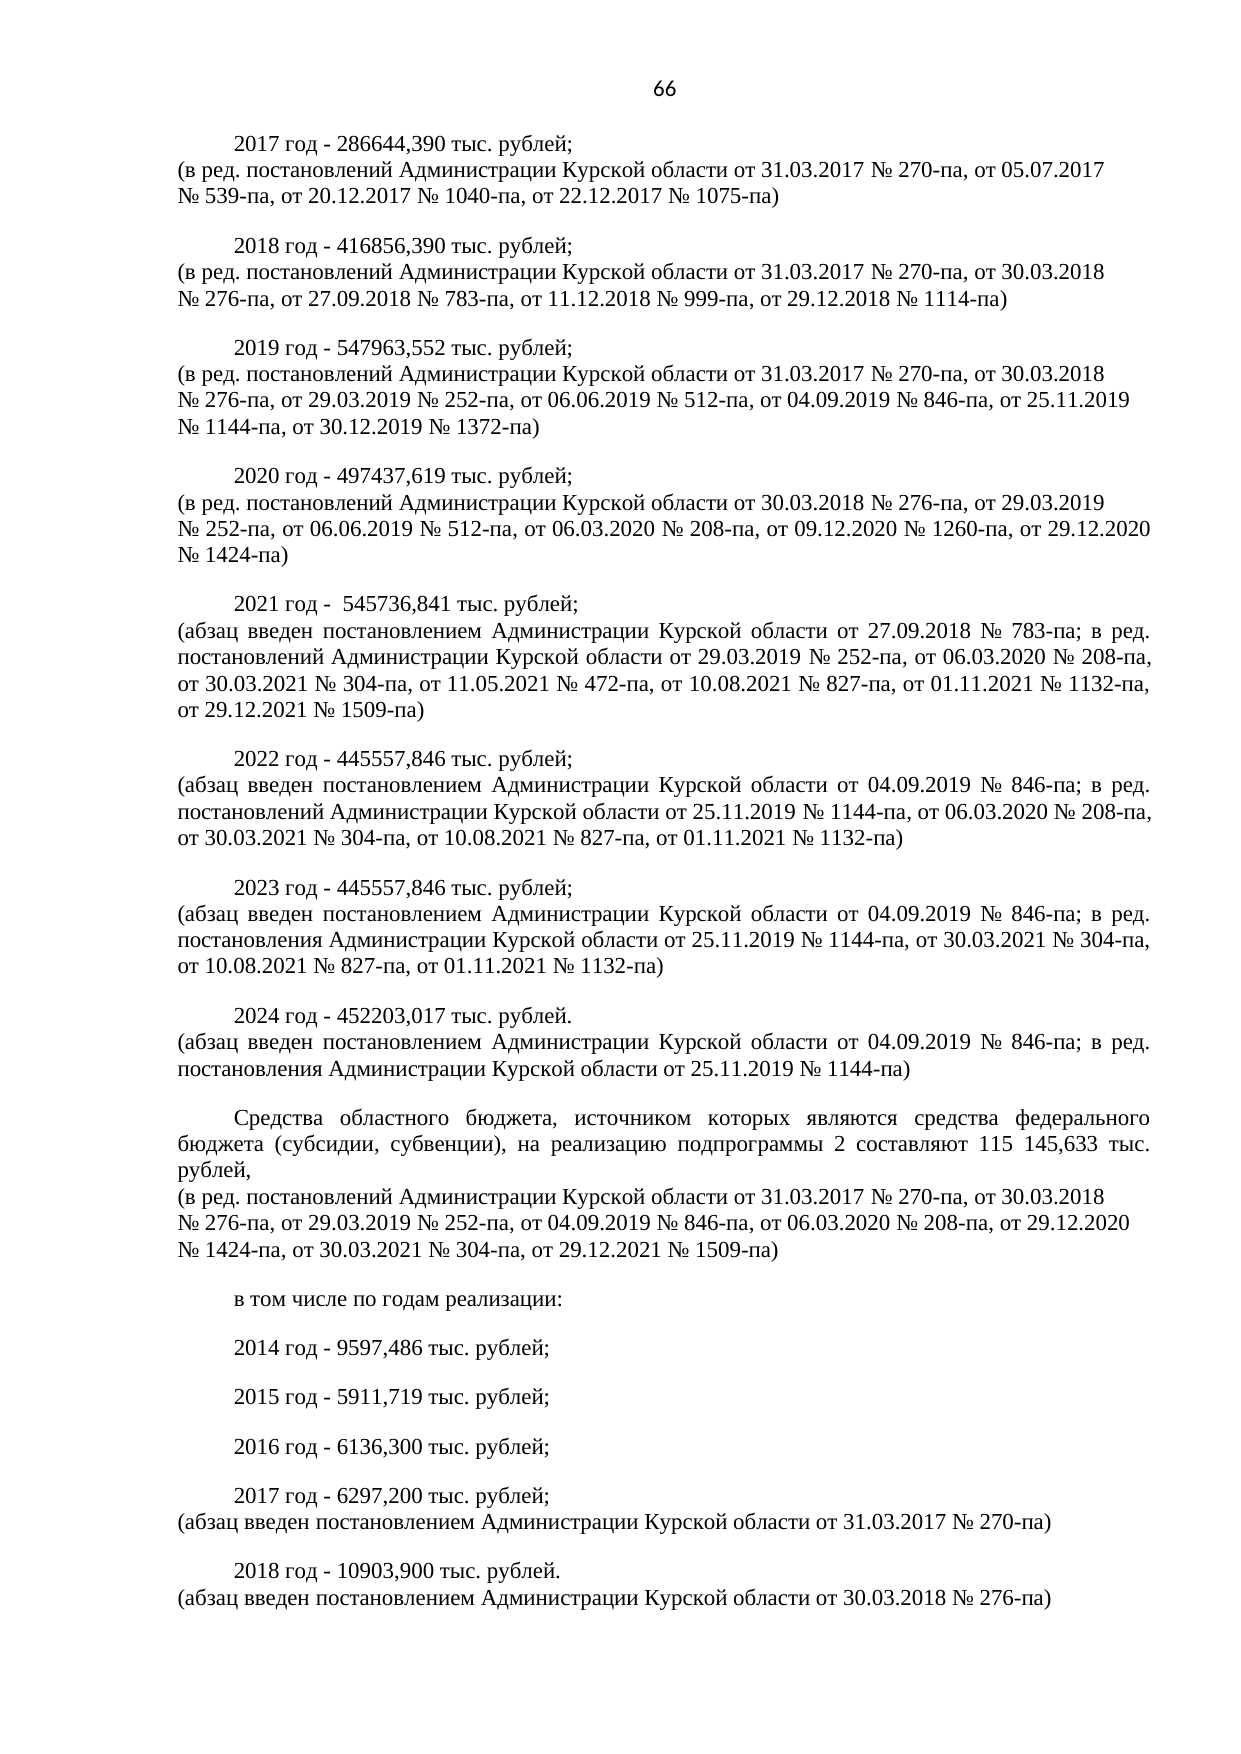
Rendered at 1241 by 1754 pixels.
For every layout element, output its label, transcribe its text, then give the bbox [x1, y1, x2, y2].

text (абзац введен постановлением Администрации Курской области от 04.09.2019 № 846-па; в ред. постановления Администрации Курской области от 25.11.2019 № 1144-па, от 30.03.2021 № 304-па, от 10.08.2021 № 827-па, от 01.11.2021 № 1132-па) [177, 900, 1152, 979]
text № 276-па, от 29.03.2019 № 252-па, от 06.06.2019 № 512-па, от 04.09.2019 № 846-па, от 25.11.2019 [177, 387, 1152, 413]
text № 1144-па, от 30.12.2019 № 1372-па) [177, 413, 1152, 439]
text 2016 год - 6136,300 тыс. рублей; [177, 1433, 1152, 1459]
text (в ред. постановлений Администрации Курской области от 31.03.2017 № 270-па, от 30.03.2018 [177, 1183, 1152, 1209]
text № 276-па, от 27.09.2018 № 783-па, от 11.12.2018 № 999-па, от 29.12.2018 № 1114-па) [177, 284, 1152, 311]
text 2020 год - 497437,619 тыс. рублей; [177, 462, 1152, 488]
text 2018 год - 416856,390 тыс. рублей; [177, 232, 1152, 258]
text 2023 год - 445557,846 тыс. рублей; [177, 873, 1152, 900]
text 2019 год - 547963,552 тыс. рублей; [177, 334, 1152, 360]
text 2015 год - 5911,719 тыс. рублей; [177, 1383, 1152, 1410]
text (в ред. постановлений Администрации Курской области от 31.03.2017 № 270-па, от 30.03.2018 [177, 360, 1152, 387]
text 2017 год - 286644,390 тыс. рублей; [177, 130, 1152, 156]
text (в ред. постановлений Администрации Курской области от 31.03.2017 № 270-па, от 05.07.2017 [177, 156, 1152, 183]
text Средства областного бюджета, источником которых являются средства федерального бюджета (субсидии, субвенции), на реализацию подпрограммы 2 составляют 115 145,633 тыс. рублей, [177, 1104, 1152, 1183]
text № 252-па, от 06.06.2019 № 512-па, от 06.03.2020 № 208-па, от 09.12.2020 № 1260-па, от 29.12.2020 № 1424-па) [177, 515, 1152, 568]
text 2021 год - 545736,841 тыс. рублей; [177, 591, 1152, 617]
text 2017 год - 6297,200 тыс. рублей; [177, 1482, 1152, 1508]
text (в ред. постановлений Администрации Курской области от 30.03.2018 № 276-па, от 29.03.2019 [177, 488, 1152, 515]
text (абзац введен постановлением Администрации Курской области от 04.09.2019 № 846-па; в ред. постановлений Администрации Курской области от 25.11.2019 № 1144-па, от 06.03.2020 № 208-па, от 30.03.2021 № 304-па, от 10.08.2021 № 827-па, от 01.11.2021 № 1132-па) [177, 772, 1152, 851]
text 2024 год - 452203,017 тыс. рублей. [177, 1002, 1152, 1028]
text (абзац введен постановлением Администрации Курской области от 30.03.2018 № 276-па) [177, 1584, 1152, 1610]
text 2022 год - 445557,846 тыс. рублей; [177, 745, 1152, 772]
text 2014 год - 9597,486 тыс. рублей; [177, 1334, 1152, 1361]
text (абзац введен постановлением Администрации Курской области от 04.09.2019 № 846-па; в ред. постановления Администрации Курской области от 25.11.2019 № 1144-па) [177, 1028, 1152, 1081]
text № 276-па, от 29.03.2019 № 252-па, от 04.09.2019 № 846-па, от 06.03.2020 № 208-па, от 29.12.2020 [177, 1209, 1152, 1236]
text в том числе по годам реализации: [177, 1285, 1152, 1311]
text № 539-па, от 20.12.2017 № 1040-па, от 22.12.2017 № 1075-па) [177, 183, 1152, 209]
text № 1424-па, от 30.03.2021 № 304-па, от 29.12.2021 № 1509-па) [177, 1236, 1152, 1262]
text (абзац введен постановлением Администрации Курской области от 31.03.2017 № 270-па) [177, 1508, 1152, 1535]
text 2018 год - 10903,900 тыс. рублей. [177, 1558, 1152, 1584]
text (в ред. постановлений Администрации Курской области от 31.03.2017 № 270-па, от 30.03.2018 [177, 258, 1152, 284]
text (абзац введен постановлением Администрации Курской области от 27.09.2018 № 783-па; в ред. постановлений Администрации Курской области от 29.03.2019 № 252-па, от 06.03.2020 № 208-па, от 30.03.2021 № 304-па, от 11.05.2021 № 472-па, от 10.08.2021 № 827-па, от 01.11.2021 № 1132-па, от 29.12.2021 № 1509-па) [177, 617, 1152, 722]
